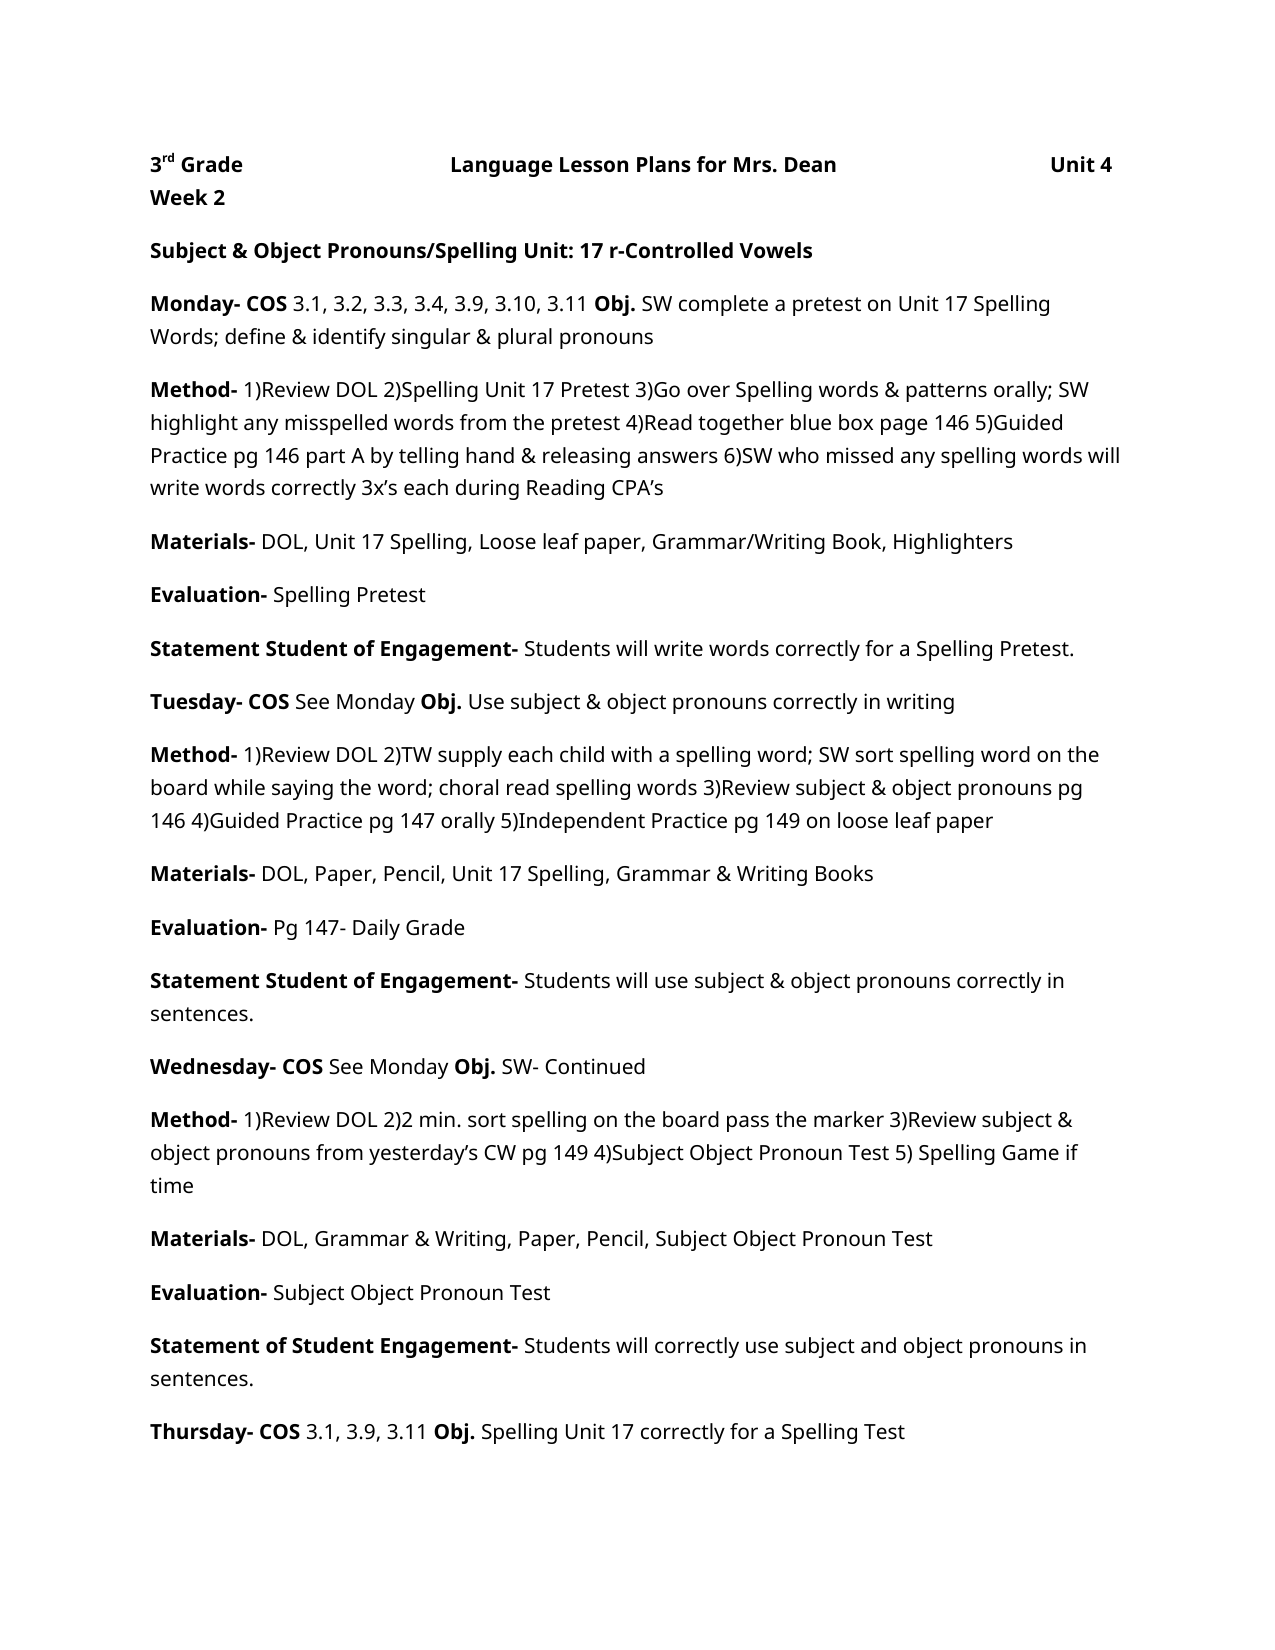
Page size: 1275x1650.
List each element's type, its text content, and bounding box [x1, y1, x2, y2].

text Subject & Object Pronouns/Spelling Unit: 17 r-Controlled Vowels [150, 236, 1125, 264]
text Evaluation- Pg 147- Daily Grade [150, 913, 1125, 941]
text Statement Student of Engagement- Students will use subject & object pronouns correctly in sentences. [150, 966, 1125, 1027]
text Statement Student of Engagement- Students will write words correctly for a Spelling Pretest. [150, 634, 1125, 662]
text Method- 1)Review DOL 2)TW supply each child with a spelling word; SW sort spelling word on the board while saying the word; choral read spelling words 3)Review subject & object pronouns pg 146 4)Guided Practice pg 147 orally 5)Independent Practice pg 149 on loose leaf paper [150, 741, 1125, 834]
text Materials- DOL, Paper, Pencil, Unit 17 Spelling, Grammar & Writing Books [150, 859, 1125, 888]
text Thursday- COS 3.1, 3.9, 3.11 Obj. Spelling Unit 17 correctly for a Spelling Test [150, 1417, 1125, 1446]
text Evaluation- Spelling Pretest [150, 580, 1125, 609]
text Materials- DOL, Unit 17 Spelling, Loose leaf paper, Grammar/Writing Book, Highlighters [150, 527, 1125, 555]
text Materials- DOL, Grammar & Writing, Paper, Pencil, Subject Object Pronoun Test [150, 1224, 1125, 1253]
text 3rd Grade Language Lesson Plans for Mrs. Dean Unit 4 Week 2 [150, 150, 1125, 211]
text Method- 1)Review DOL 2)2 min. sort spelling on the board pass the marker 3)Review subject & object pronouns from yesterday’s CW pg 149 4)Subject Object Pronoun Test 5) Spelling Game if time [150, 1106, 1125, 1199]
text Tuesday- COS See Monday Obj. Use subject & object pronouns correctly in writing [150, 687, 1125, 716]
text Method- 1)Review DOL 2)Spelling Unit 17 Pretest 3)Go over Spelling words & patterns orally; SW highlight any misspelled words from the pretest 4)Read together blue box page 146 5)Guided Practice pg 146 part A by telling hand & releasing answers 6)SW who missed any spelling words will write words correctly 3x’s each during Reading CPA’s [150, 376, 1125, 502]
text Wednesday- COS See Monday Obj. SW- Continued [150, 1052, 1125, 1081]
text Evaluation- Subject Object Pronoun Test [150, 1278, 1125, 1306]
text Monday- COS 3.1, 3.2, 3.3, 3.4, 3.9, 3.10, 3.11 Obj. SW complete a pretest on Unit 17 Spelling Words; define & identify singular & plural pronouns [150, 289, 1125, 351]
text Statement of Student Engagement- Students will correctly use subject and object pronouns in sentences. [150, 1331, 1125, 1392]
